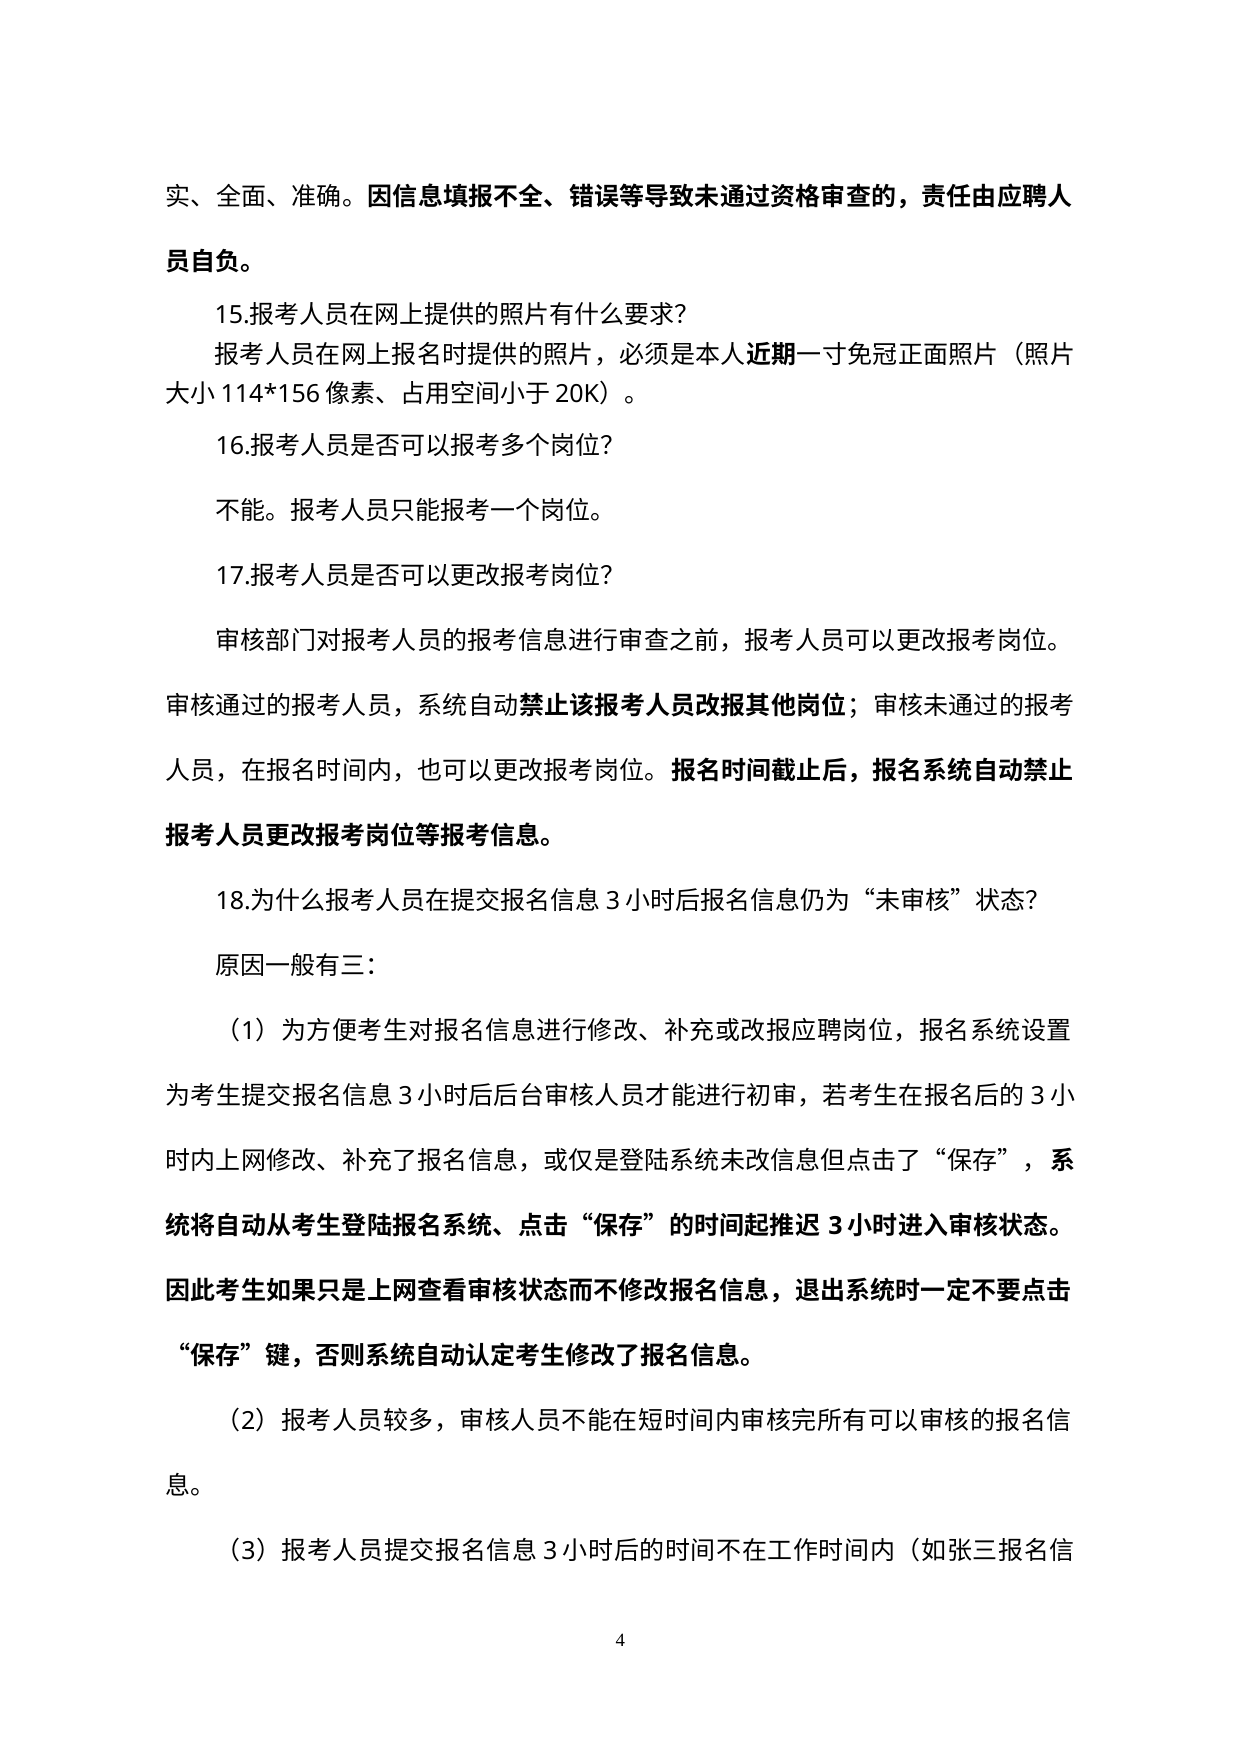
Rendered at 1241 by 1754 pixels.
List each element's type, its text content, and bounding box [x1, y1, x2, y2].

text 不能。报考人员只能报考一个岗位。 [165, 476, 1075, 541]
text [165, 1516, 1075, 1581]
text 18.为什么报考人员在提交报名信息3小时后报名信息仍为“未审核”状态？ [165, 866, 1075, 931]
text 15.报考人员在网上提供的照片有什么要求？ [165, 292, 1075, 332]
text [165, 162, 1075, 292]
text 17.报考人员是否可以更改报考岗位？ [165, 541, 1075, 606]
text 审核部门对报考人员的报考信息进行审查之前，报考人员可以更改报考岗位。审核通过的报考人员，系统自动禁止该报考人员改报其他岗位；审核未通过的报考人员，在报名时间内，也可以更改报考岗位。报名时间截止后，报名系统自动禁止报考人员更改报考岗位等报考信息。 [165, 606, 1075, 866]
text 报考人员在网上报名时提供的照片，必须是本人近期一寸免冠正面照片（照片大小114*156像素、占用空间小于20K）。 [165, 332, 1075, 411]
text 16.报考人员是否可以报考多个岗位？ [165, 411, 1075, 476]
text （1）为方便考生对报名信息进行修改、补充或改报应聘岗位，报名系统设置为考生提交报名信息3小时后后台审核人员才能进行初审，若考生在报名后的3小时内上网修改、补充了报名信息，或仅是登陆系统未改信息但点击了“保存”，系统将自动从考生登陆报名系统、点击“保存”的时间起推迟3小时进入审核状态。因此考生如果只是上网查看审核状态而不修改报名信息，退出系统时一定不要点击“保存”键，否则系统自动认定考生修改了报名信息。 [165, 996, 1075, 1386]
text （2）报考人员较多，审核人员不能在短时间内审核完所有可以审核的报名信息。 [165, 1386, 1075, 1516]
text 原因一般有三： [165, 931, 1075, 996]
